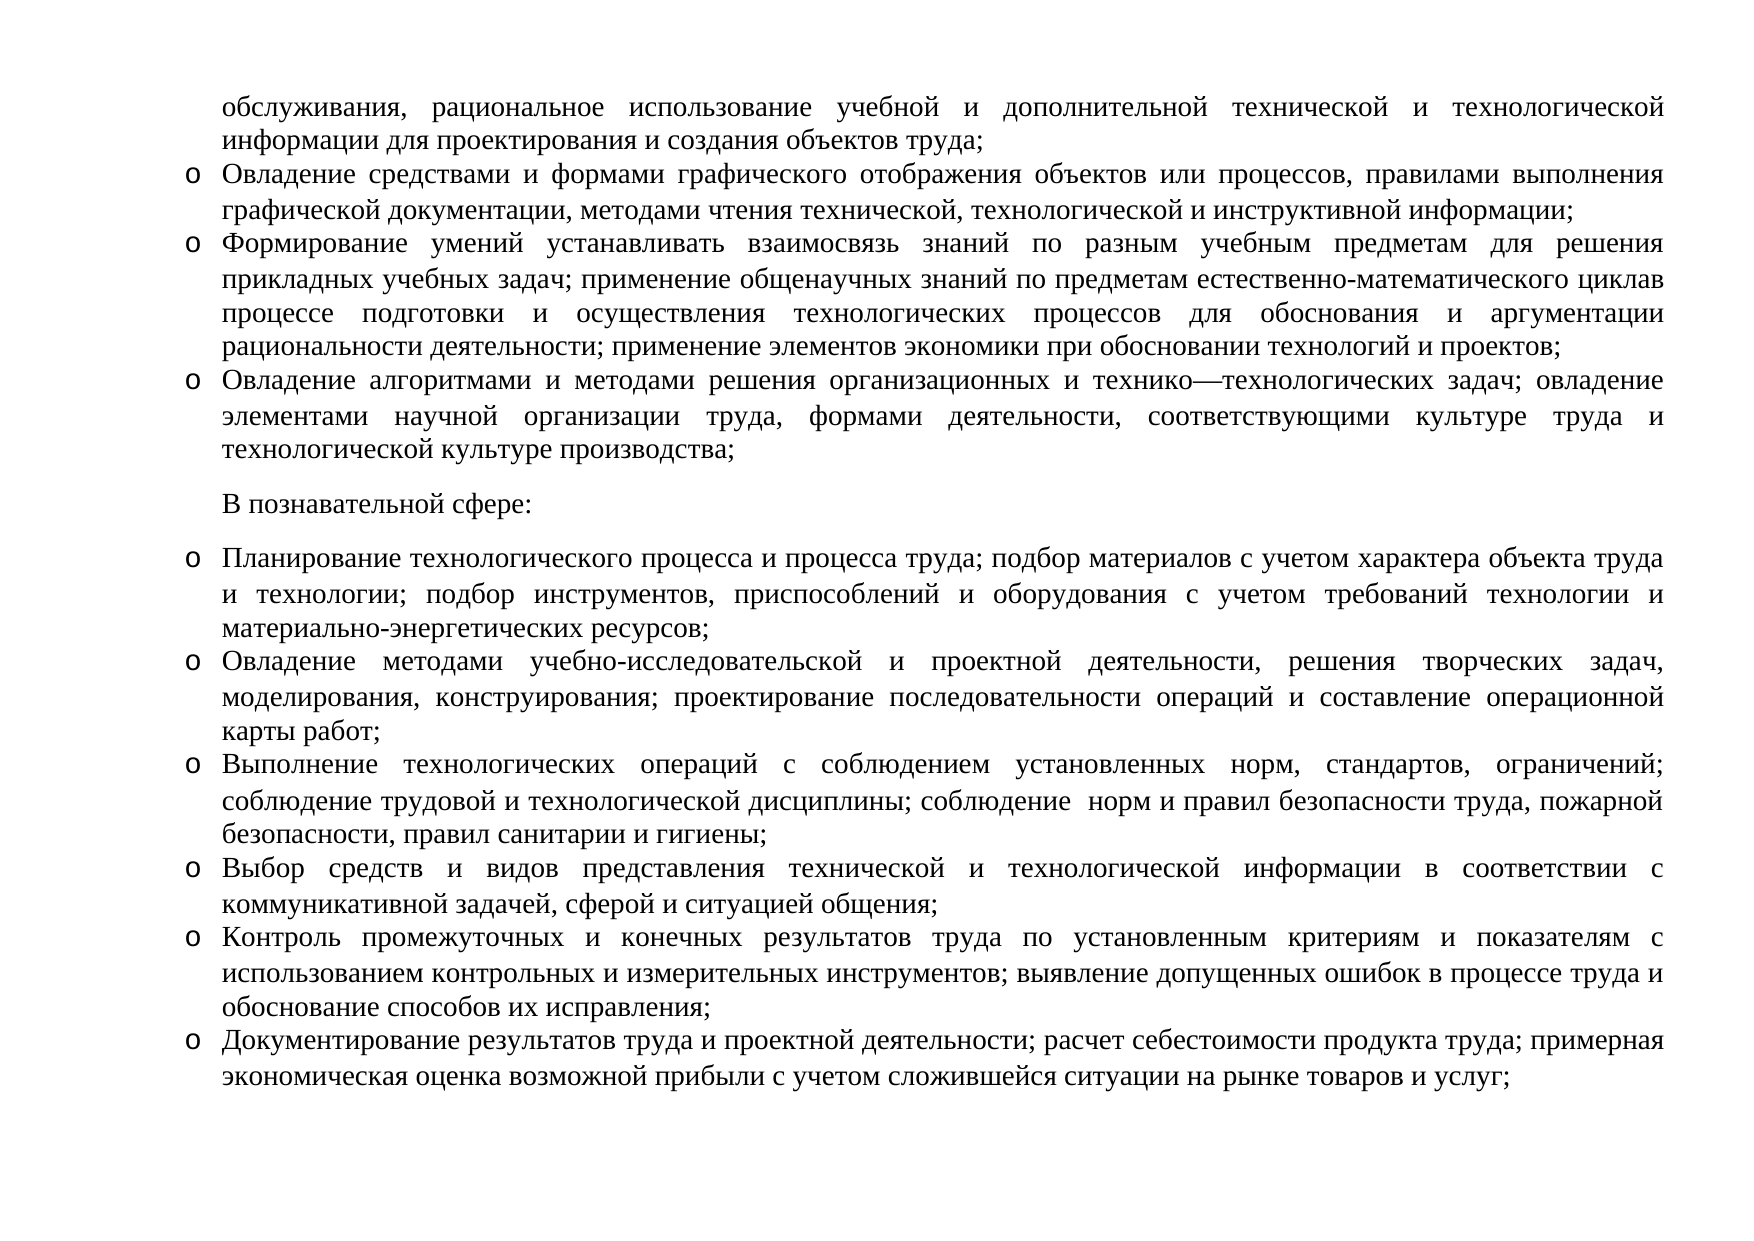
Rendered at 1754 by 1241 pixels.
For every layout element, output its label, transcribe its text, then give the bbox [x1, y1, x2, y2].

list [184, 89, 1665, 156]
list Контроль промежуточных и конечных результатов труда по установленным критериям и показателям с использованием контрольных и измерительных инструментов; выявление допущенных ошибок в процессе труда и обоснование способов их исправления; [184, 919, 1665, 1022]
list Овладение алгоритмами и методами решения организационных и технико—технологических задач; овладение элементами научной организации труда, формами деятельности, соответствующими культуре труда и технологической культуре производства; [184, 362, 1665, 465]
list Планирование технологического процесса и процесса труда; подбор материалов с учетом характера объекта труда и технологии; подбор инструментов, приспособлений и оборудования с учетом требований технологии и материально-энергетических ресурсов; [184, 540, 1665, 643]
list Выполнение технологических операций с соблюдением установленных норм, стандартов, ограничений; соблюдение трудовой и технологической дисциплины; соблюдение норм и правил безопасности труда, пожарной безопасности, правил санитарии и гигиены; [184, 747, 1665, 850]
list Овладение средствами и формами графического отображения объектов или процессов, правилами выполнения графической документации, методами чтения технической, технологической и инструктивной информации; [184, 156, 1665, 225]
list Формирование умений устанавливать взаимосвязь знаний по разным учебным предметам для решения прикладных учебных задач; применение общенаучных знаний по предметам естественно-математического циклав процессе подготовки и осуществления технологических процессов для обоснования и аргументации рациональности деятельности; применение элементов экономики при обосновании технологий и проектов; [184, 225, 1665, 362]
text В познавательной сфере: [222, 486, 1665, 519]
list Выбор средств и видов представления технической и технологической информации в соответствии с коммуникативной задачей, сферой и ситуацией общения; [184, 850, 1665, 919]
list Овладение методами учебно-исследовательской и проектной деятельности, решения творческих задач, моделирования, конструирования; проектирование последовательности операций и составление операционной карты работ; [184, 643, 1665, 747]
list Документирование результатов труда и проектной деятельности; расчет себестоимости продукта труда; примерная экономическая оценка возможной прибыли с учетом сложившейся ситуации на рынке товаров и услуг; [184, 1022, 1665, 1092]
